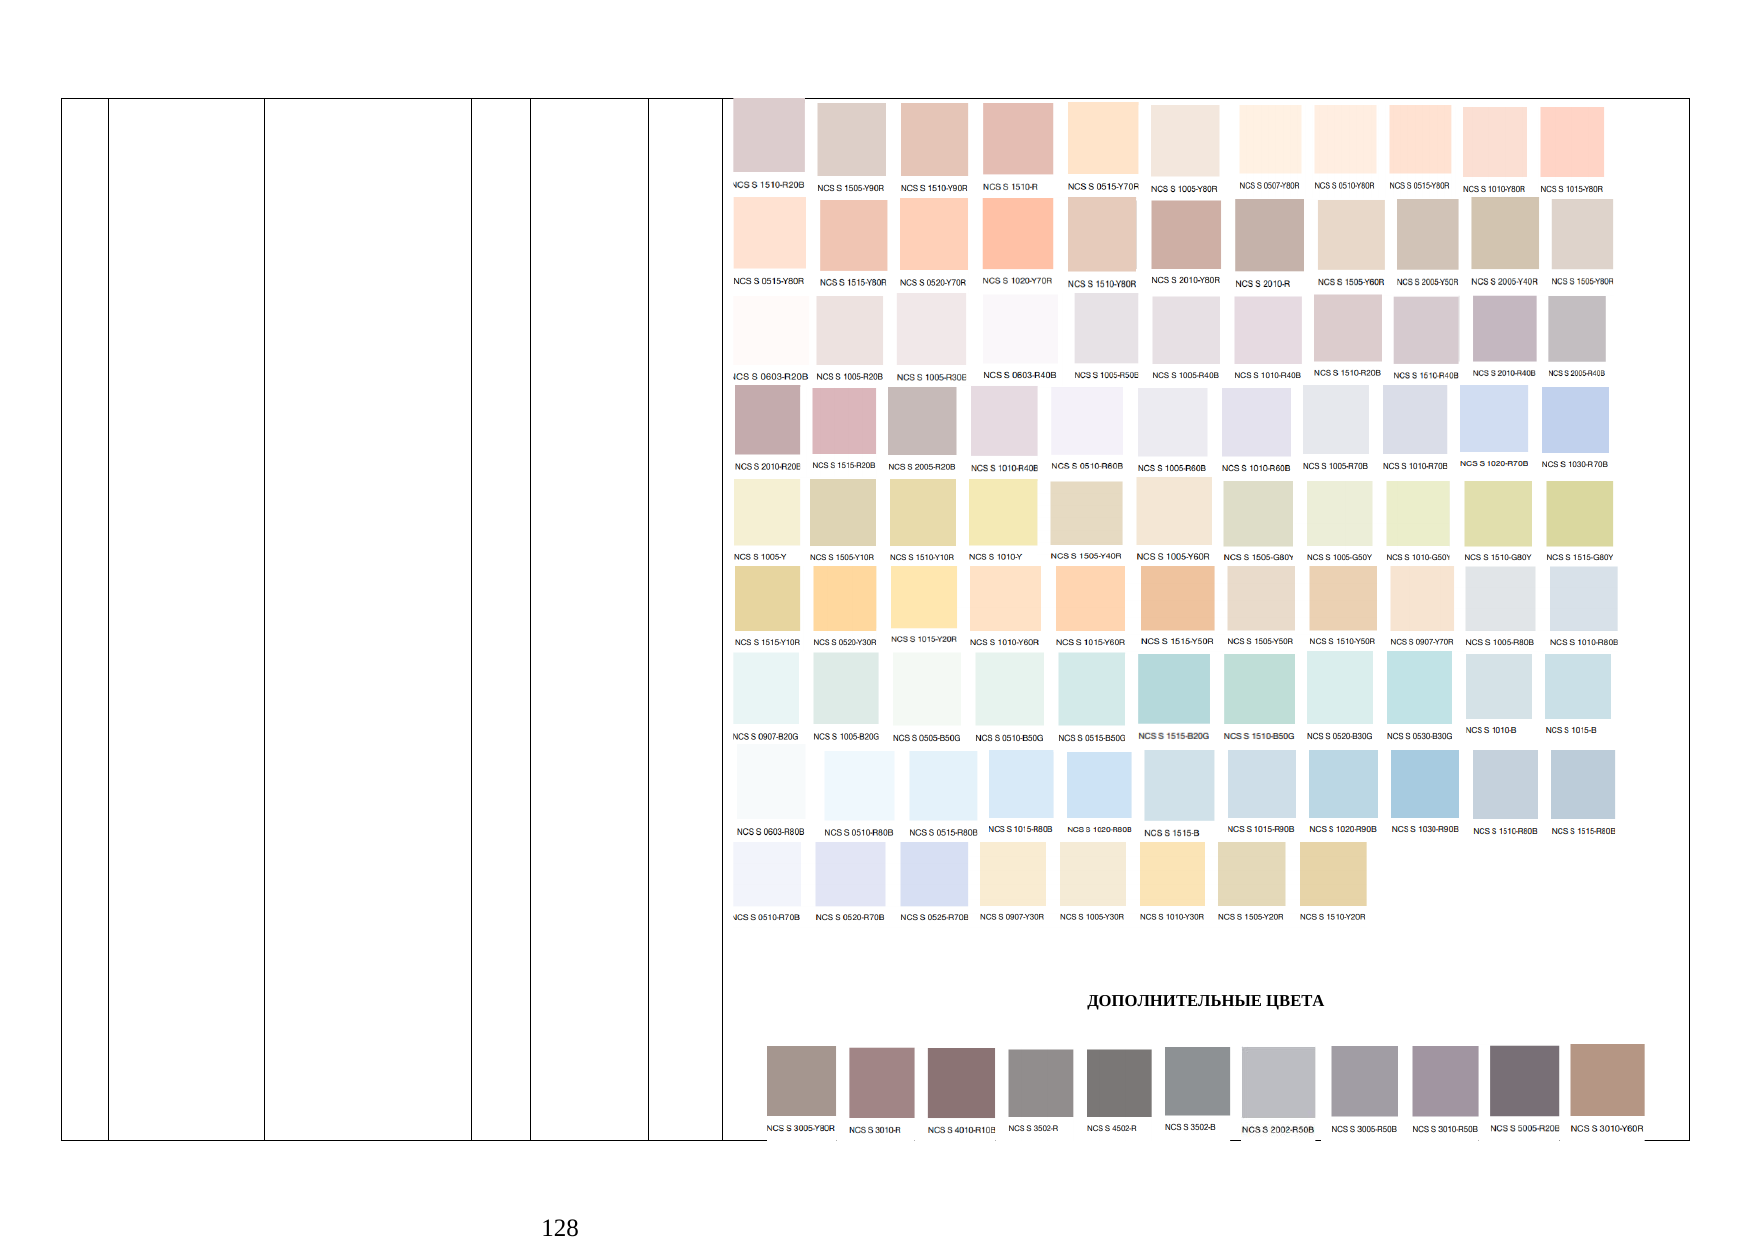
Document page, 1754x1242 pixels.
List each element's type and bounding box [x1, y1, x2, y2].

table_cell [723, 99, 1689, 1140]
picture [733, 98, 1618, 928]
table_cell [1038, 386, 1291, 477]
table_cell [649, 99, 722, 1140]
picture [1460, 750, 1616, 843]
picture [767, 1046, 1231, 1141]
picture [1241, 1046, 1316, 1141]
picture [1321, 1044, 1645, 1141]
picture [1530, 387, 1611, 478]
